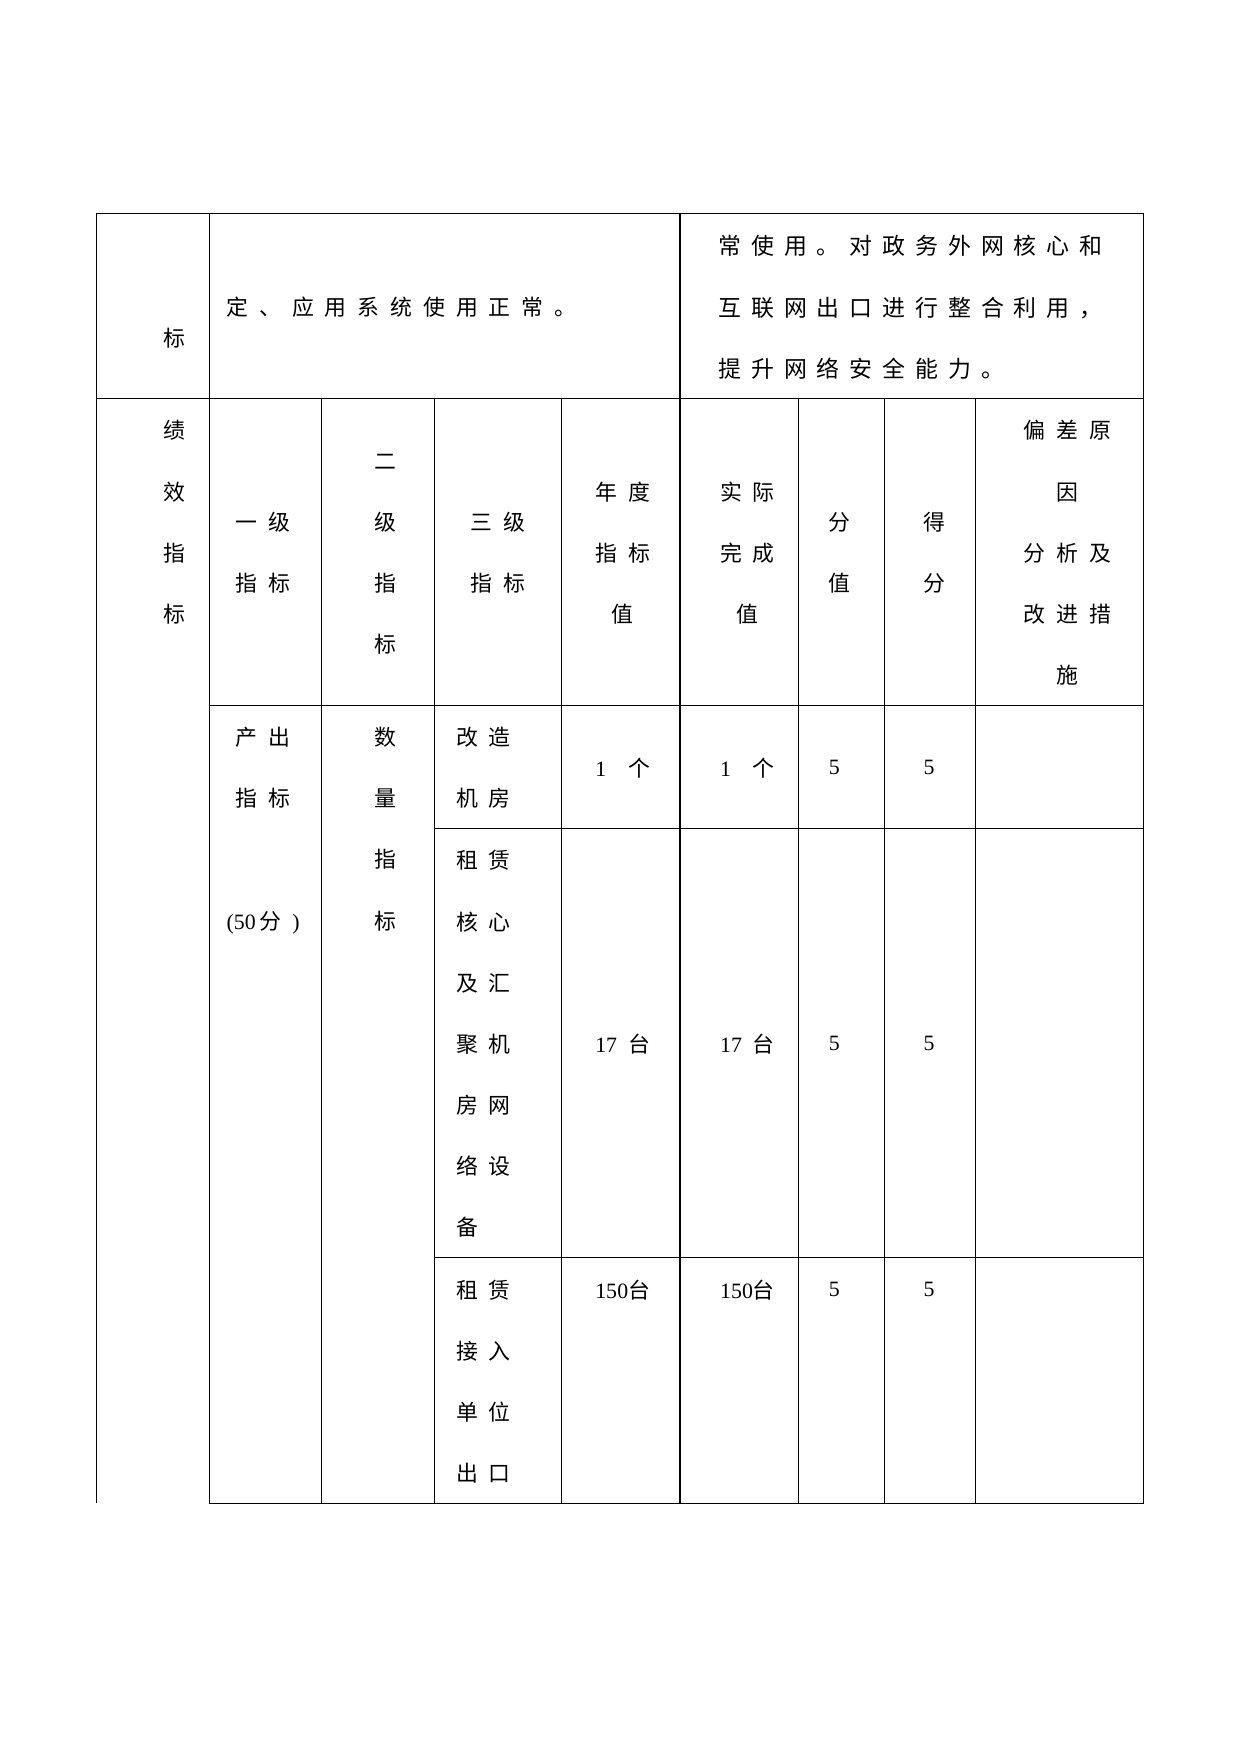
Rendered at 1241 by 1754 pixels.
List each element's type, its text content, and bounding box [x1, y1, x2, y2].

table_cell 5 [799, 706, 884, 828]
table_cell 5 [885, 706, 975, 828]
table_cell 17台 [562, 829, 679, 1257]
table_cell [210, 214, 679, 398]
table_cell 年度 指标值 [562, 399, 679, 704]
table_cell 150台 [681, 1258, 798, 1502]
table_cell 租赁接入单位出口网络设备 [435, 1258, 561, 1502]
table_cell 二级指标 [322, 399, 434, 704]
table_cell 改造机房 [435, 706, 561, 828]
table_cell 实际 完成值 [681, 399, 798, 704]
table_cell 150台 [562, 1258, 679, 1502]
table_cell [976, 1258, 1143, 1502]
table_cell 分值 [799, 399, 884, 704]
table_cell 产出指标 (50分) [210, 706, 321, 1502]
table_cell 租赁核心及汇聚机房网络设备 [435, 829, 561, 1257]
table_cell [681, 214, 1143, 398]
table_cell 5 [799, 1258, 884, 1502]
table_cell 1个 [681, 706, 798, 828]
table_cell [976, 829, 1143, 1257]
table_cell 得分 [885, 399, 975, 704]
table_cell 绩 效 指 标 [97, 399, 209, 1502]
table_cell 5 [799, 829, 884, 1257]
table_cell 三级指标 [435, 399, 561, 704]
table_cell 一级指标 [210, 399, 321, 704]
table_cell [976, 706, 1143, 828]
table_cell 数量指标 [322, 706, 434, 1502]
table_cell 17台 [681, 829, 798, 1257]
table_cell 偏差原因 分析及 改进措施 [976, 399, 1143, 704]
table_cell 5 [885, 829, 975, 1257]
table_cell 5 [885, 1258, 975, 1502]
table_cell 1个 [562, 706, 679, 828]
